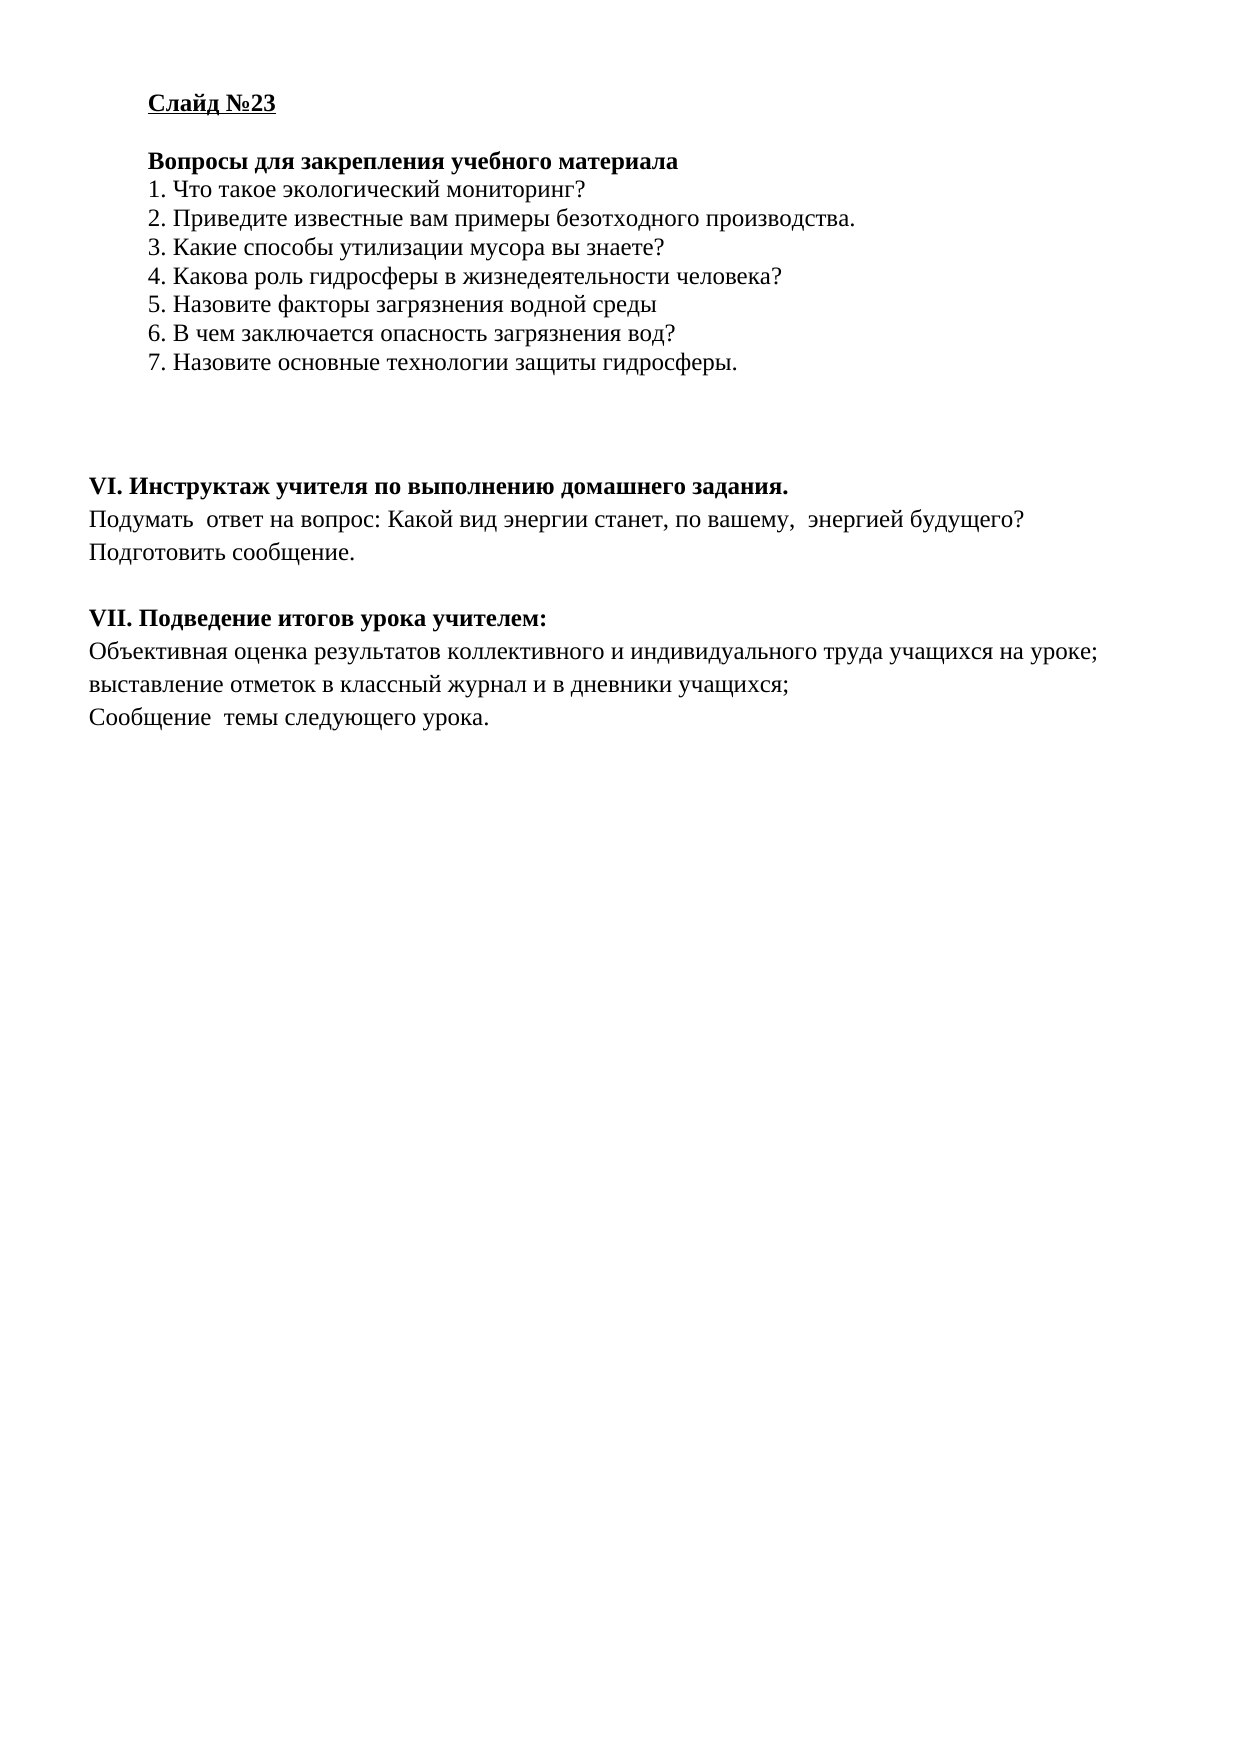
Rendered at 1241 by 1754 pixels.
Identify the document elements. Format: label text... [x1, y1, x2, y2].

text VI. Инструктаж учителя по выполнению домашнего задания. Подумать ответ на вопрос: Какой вид энергии станет, по вашему, энергией будущего? Подготовить сообщение. VII. Подведение итогов урока учителем: Объективная оценка результатов коллективного и индивидуального труда учащихся на уроке; выставление отметок в классный журнал и в дневники учащихся; Сообщение темы следующего урока. [89, 405, 1152, 731]
text Слайд №23 [148, 59, 1152, 117]
text Вопросы для закрепления учебного материала 1. Что такое экологический мониторинг? 2. Приведите известные вам примеры безотходного производства. 3. Какие способы утилизации мусора вы знаете? 4. Какова роль гидросферы в жизнедеятельности человека? 5. Назовите факторы загрязнения водной среды 6. В чем заключается опасность загрязнения вод? 7. Назовите основные технологии защиты гидросферы. [148, 146, 1152, 376]
